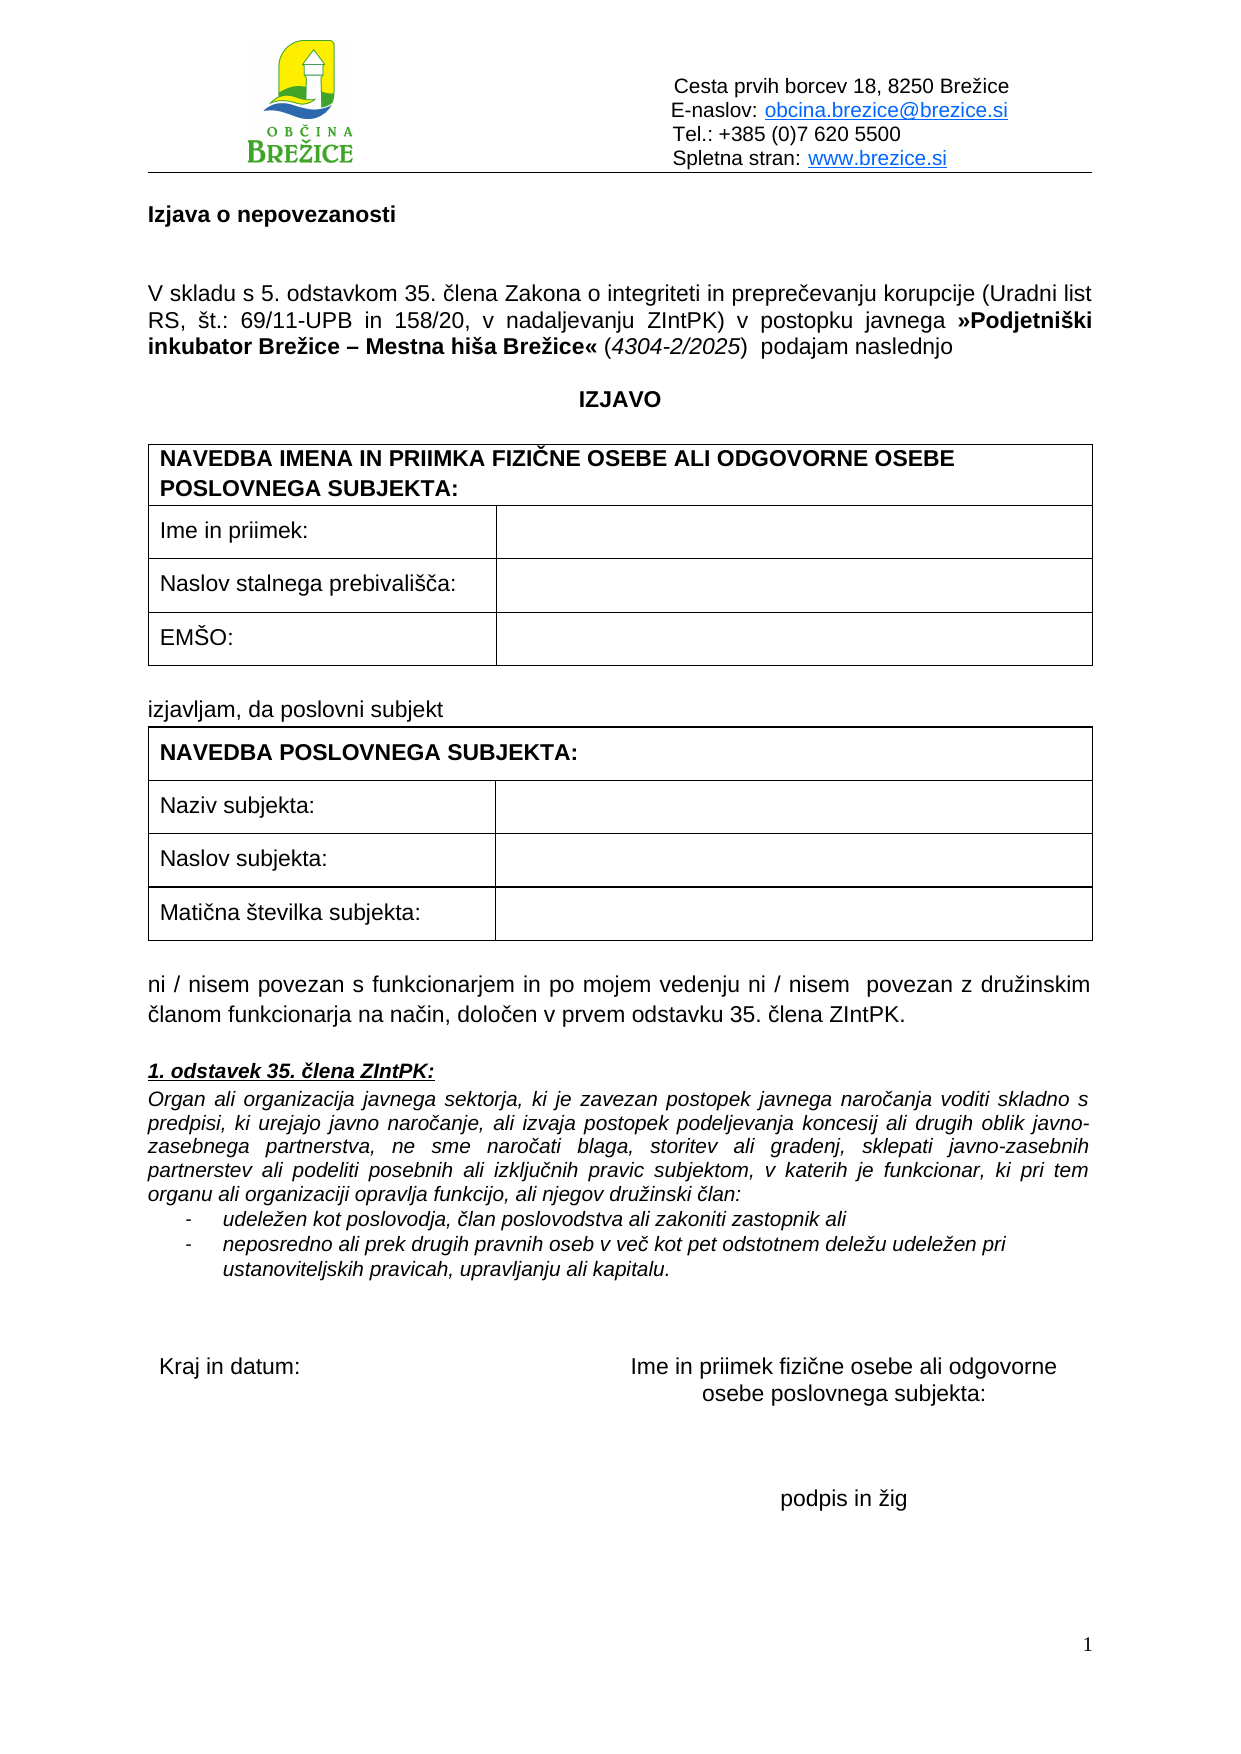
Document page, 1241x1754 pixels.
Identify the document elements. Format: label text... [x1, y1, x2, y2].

table_cell Naziv subjekta: [149, 781, 495, 833]
text ni / nisem povezan s funkcionarjem in po mojem vedenju ni / nisem povezan z družinskim članom funkcionarja na način, določen v prvem odstavku 35. člena ZIntPK. [148, 971, 1092, 1027]
table_cell Matična številka subjekta: [149, 888, 495, 940]
table_cell [497, 559, 1092, 612]
text Organ ali organizacija javnega sektorja, ki je zavezan postopek javnega naročanja voditi skladno s predpisi, ki urejajo javno naročanje, ali izvaja postopek podeljevanja koncesij ali drugih oblik javno-zasebnega partnerstva, ne sme naročati blaga, storitev ali gradenj, sklepati javno-zasebnih partnerstev ali podeliti posebnih ali izključnih pravic subjektom, v katerih je funkcionar, ki pri tem organu ali organizaciji opravlja funkcijo, ali njegov družinski član: [148, 1086, 1092, 1206]
text izjavljam, da poslovni subjekt [148, 696, 1092, 722]
table_header Ime in priimek fizične osebe ali odgovorne osebe poslovnega subjekta: podpis in žig [595, 1353, 1092, 1511]
table_cell [496, 834, 1092, 886]
table_header NAVEDBA IMENA IN PRIIMKA FIZIČNE OSEBE ALI ODGOVORNE OSEBE POSLOVNEGA SUBJEKTA: [149, 445, 1092, 505]
list neposredno ali prek drugih pravnih oseb v več kot pet odstotnem deležu udeležen pri ustanoviteljskih pravicah, upravljanju ali kapitalu. [185, 1232, 1092, 1281]
table_cell [497, 506, 1092, 558]
table_cell Naslov subjekta: [149, 834, 495, 886]
text Izjava o nepovezanosti [148, 201, 1092, 228]
table_cell [497, 613, 1092, 665]
table_header NAVEDBA POSLOVNEGA SUBJEKTA: [149, 728, 1092, 780]
table_cell Naslov stalnega prebivališča: [149, 559, 496, 612]
text 1. odstavek 35. člena ZIntPK: [148, 1059, 1092, 1083]
table_header Kraj in datum: [148, 1353, 595, 1511]
text V skladu s 5. odstavkom 35. člena Zakona o integriteti in preprečevanju korupcije (Uradni list RS, št.: 69/11-UPB in 158/20, v nadaljevanju ZIntPK) v postopku javnega »Podjetniški inkubator Brežice – Mestna hiša Brežice« (4304-2/2025) podajam naslednjo [148, 280, 1092, 359]
text izjavO [148, 386, 1092, 412]
table_cell EMŠO: [149, 613, 496, 665]
table_cell [496, 888, 1092, 940]
table_cell Ime in priimek: [149, 506, 496, 558]
list udeležen kot poslovodja, član poslovodstva ali zakoniti zastopnik ali [185, 1206, 1092, 1232]
table_cell [496, 781, 1092, 833]
picture [247, 40, 353, 163]
